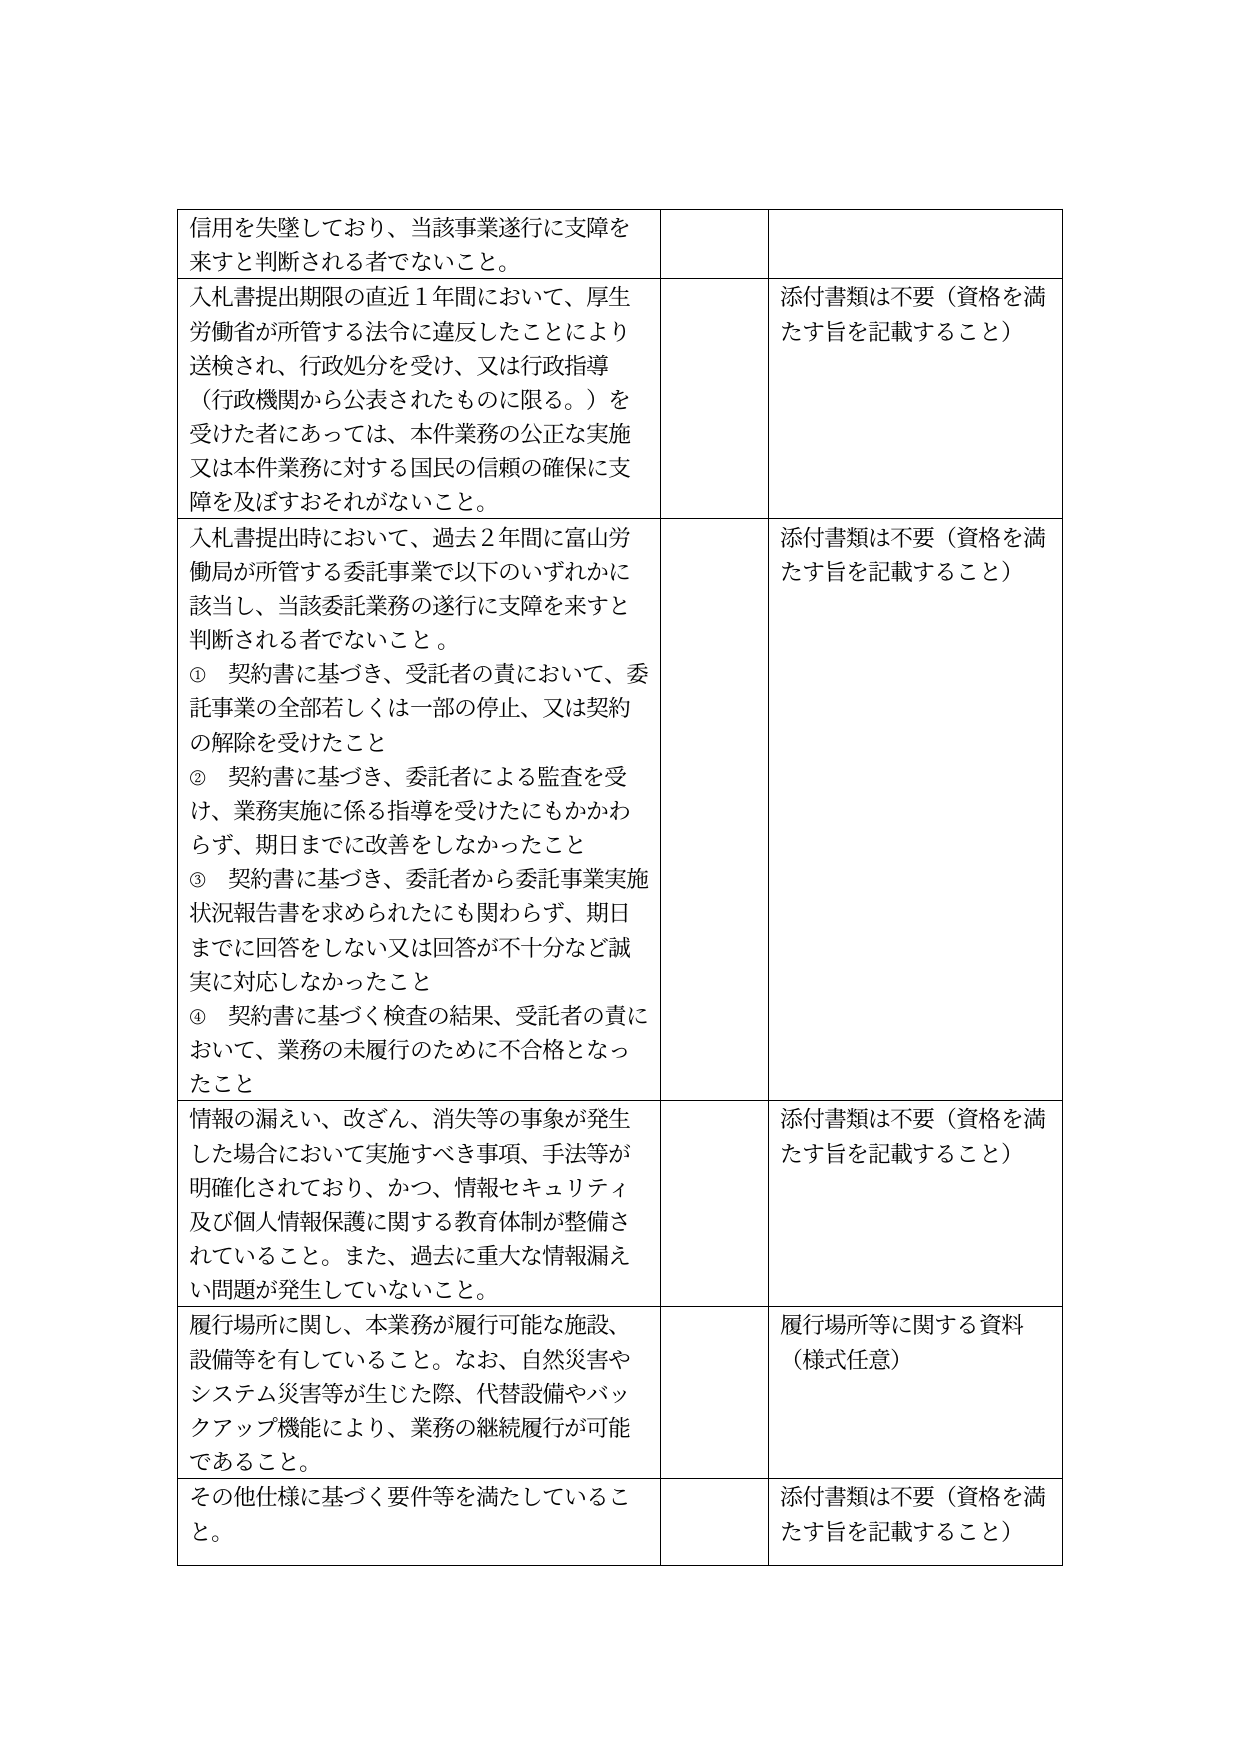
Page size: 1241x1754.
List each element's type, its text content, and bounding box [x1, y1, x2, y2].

table_cell 情報の漏えい、改ざん、消失等の事象が発生した場合において実施すべき事項、手法等が明確化されており、かつ、情報セキュリティ及び個人情報保護に関する教育体制が整備されていること。また、過去に重大な情報漏えい問題が発生していないこと。 [178, 1101, 660, 1306]
table_cell [661, 210, 768, 278]
table_cell 添付書類は不要（資格を満たす旨を記載すること） [769, 279, 1062, 518]
table_cell [661, 279, 768, 518]
table_cell 添付書類は不要（資格を満たす旨を記載すること） [769, 1479, 1062, 1565]
table_cell 添付書類は不要（資格を満たす旨を記載すること） [769, 519, 1062, 1100]
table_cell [178, 210, 660, 278]
table_cell [661, 1307, 768, 1478]
table_cell [661, 1101, 768, 1306]
table_cell 入札書提出時において、過去２年間に富山労働局が所管する委託事業で以下のいずれかに該当し、当該委託業務の遂行に支障を来すと判断される者でないこと 。 ① 契約書に基づき、受託者の責において、委託事業の全部若しくは一部の停止、又は契約の解除を受けたこと ② 契約書に基づき、委託者による監査を受け、業務実施に係る指導を受けたにもかかわらず、期日までに改善をしなかったこと ③ 契約書に基づき、委託者から委託事業実施状況報告書を求められたにも関わらず、期日までに回答をしない又は回答が不十分など誠実に対応しなかったこと ④ 契約書に基づく検査の結果、受託者の責において、業務の未履行のために不合格となったこと [178, 519, 660, 1100]
table_cell [661, 1479, 768, 1565]
table_cell 入札書提出期限の直近１年間において、厚生労働省が所管する法令に違反したことにより送検され、行政処分を受け、又は行政指導（行政機関から公表されたものに限る。）を受けた者にあっては、本件業務の公正な実施又は本件業務に対する国民の信頼の確保に支障を及ぼすおそれがないこと。 [178, 279, 660, 518]
table_cell 履行場所に関し、本業務が履行可能な施設、設備等を有していること。なお、自然災害やシステム災害等が生じた際、代替設備やバックアップ機能により、業務の継続履行が可能であること。 [178, 1307, 660, 1478]
table_cell [661, 519, 768, 1100]
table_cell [769, 210, 1062, 278]
table_cell 添付書類は不要（資格を満たす旨を記載すること） [769, 1101, 1062, 1306]
table_cell 履行場所等に関する資料（様式任意） [769, 1307, 1062, 1478]
table_cell その他仕様に基づく要件等を満たしていること。 [178, 1479, 660, 1565]
